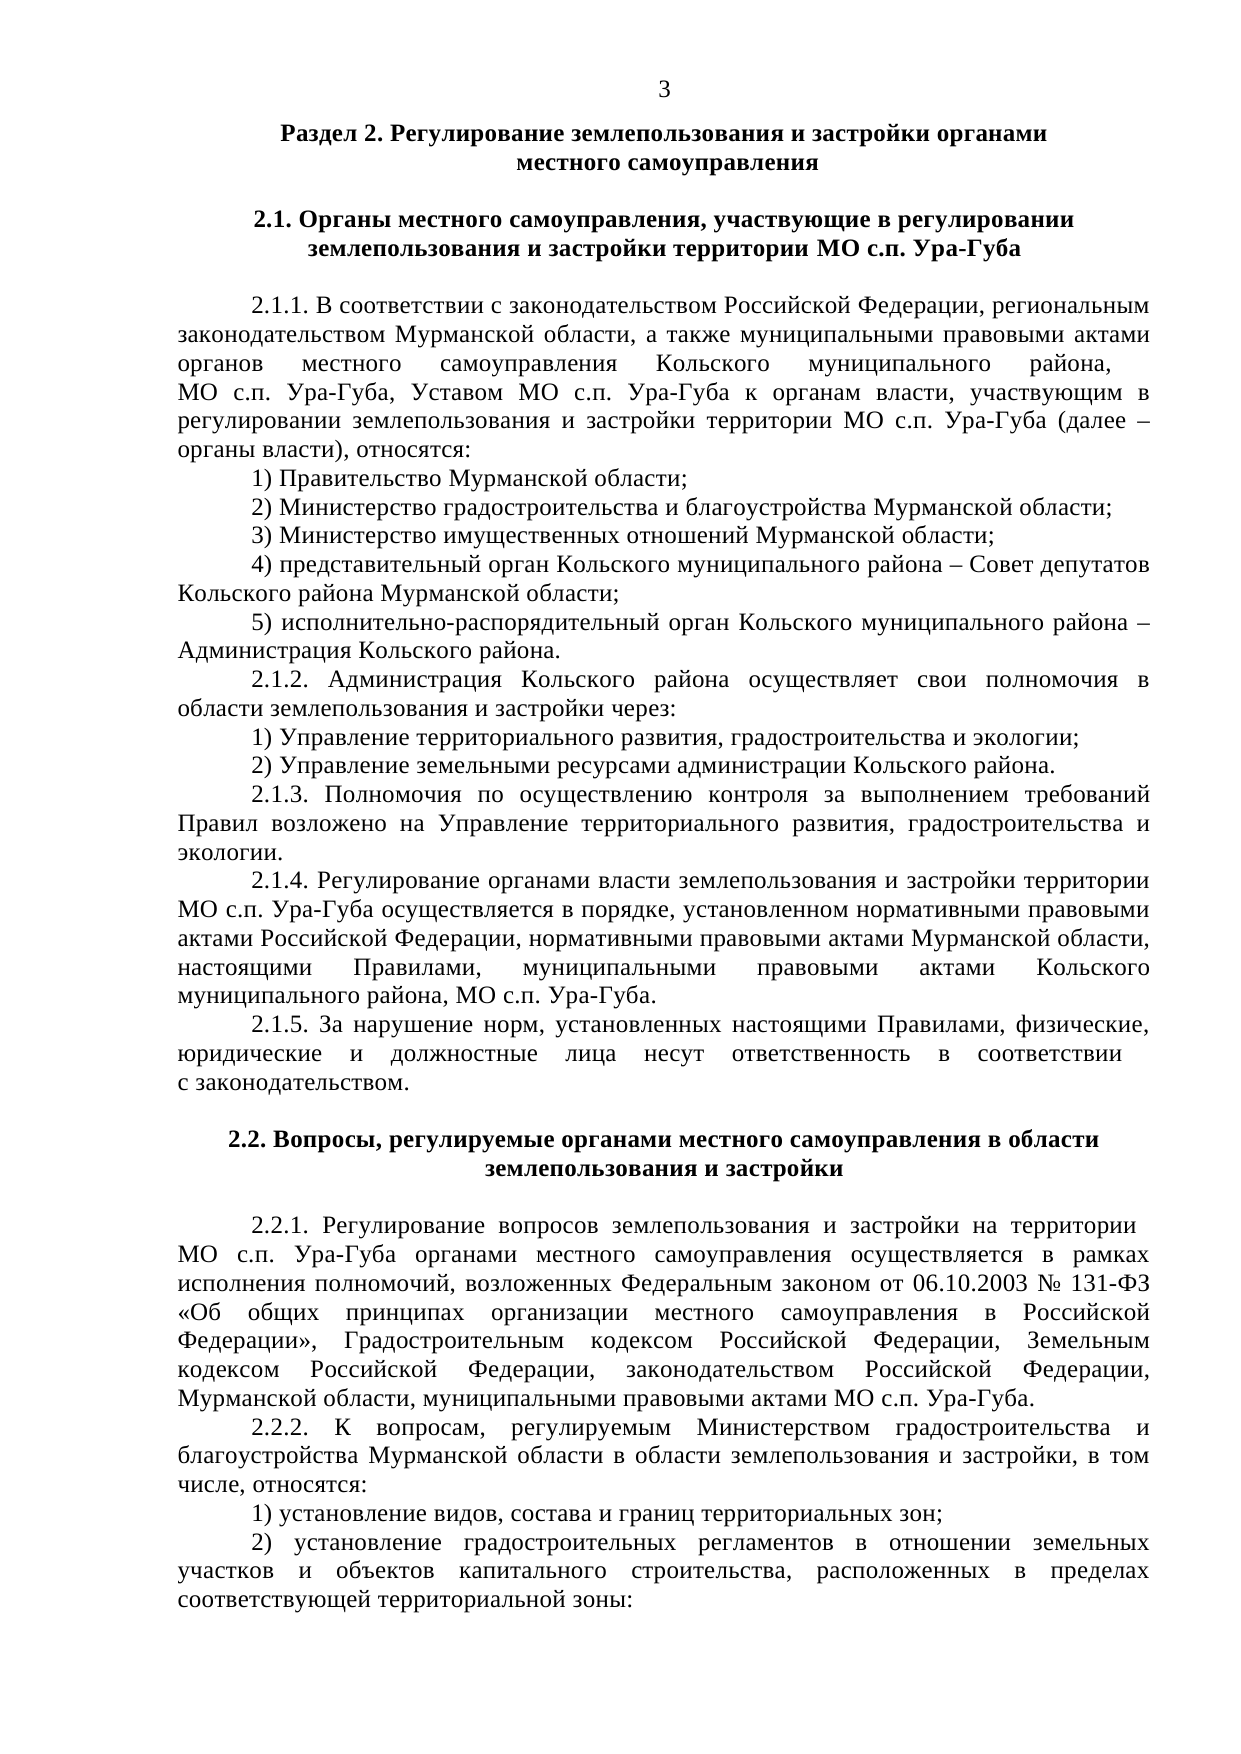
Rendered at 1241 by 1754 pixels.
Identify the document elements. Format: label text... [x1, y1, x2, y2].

text 1) Управление территориального развития, градостроительства и экологии; [177, 722, 1152, 751]
text местного самоуправления [177, 147, 1152, 176]
text 4) представительный орган Кольского муниципального района – Совет депутатов Кольского района Мурманской области; [177, 549, 1152, 607]
text 5) исполнительно-распорядительный орган Кольского муниципального района – Администрация Кольского района. [177, 607, 1152, 664]
text 2.2.1. Регулирование вопросов землепользования и застройки на территории МО с.п. Ура-Губа органами местного самоуправления осуществляется в рамках исполнения полномочий, возложенных Федеральным законом от 06.10.2003 № 131-ФЗ «Об общих принципах организации местного самоуправления в Российской Федерации», Градостроительным кодексом Российской Федерации, Земельным кодексом Российской Федерации, законодательством Российской Федерации, Мурманской области, муниципальными правовыми актами МО с.п. Ура-Губа. [177, 1211, 1152, 1412]
text 1) установление видов, состава и границ территориальных зон; [177, 1498, 1152, 1527]
text 2.2. Вопросы, регулируемые органами местного самоуправления в области землепользования и застройки [177, 1124, 1152, 1182]
text 1) Правительство Мурманской области; [177, 463, 1152, 492]
text 2.1.1. В соответствии с законодательством Российской Федерации, региональным законодательством Мурманской области, а также муниципальными правовыми актами органов местного самоуправления Кольского муниципального района, МО с.п. Ура-Губа, Уставом МО с.п. Ура-Губа к органам власти, участвующим в регулировании землепользования и застройки территории МО с.п. Ура-Губа (далее – органы власти), относятся: [177, 291, 1152, 463]
text 2.1. Органы местного самоуправления, участвующие в регулировании землепользования и застройки территории МО с.п. Ура-Губа [177, 204, 1152, 262]
text Раздел 2. Регулирование землепользования и застройки органами [177, 118, 1152, 147]
text 2.1.3. Полномочия по осуществлению контроля за выполнением требований Правил возложено на Управление территориального развития, градостроительства и экологии. [177, 779, 1152, 866]
text 3) Министерство имущественных отношений Мурманской области; [177, 521, 1152, 549]
text 2) Управление земельными ресурсами администрации Кольского района. [177, 751, 1152, 779]
text 2.2.2. К вопросам, регулируемым Министерством градостроительства и благоустройства Мурманской области в области землепользования и застройки, в том числе, относятся: [177, 1412, 1152, 1498]
text 2) установление градостроительных регламентов в отношении земельных участков и объектов капитального строительства, расположенных в пределах соответствующей территориальной зоны: [177, 1527, 1152, 1613]
text 2.1.4. Регулирование органами власти землепользования и застройки территории МО с.п. Ура-Губа осуществляется в порядке, установленном нормативными правовыми актами Российской Федерации, нормативными правовыми актами Мурманской области, настоящими Правилами, муниципальными правовыми актами Кольского муниципального района, МО с.п. Ура-Губа. [177, 866, 1152, 1009]
text 2.1.5. За нарушение норм, установленных настоящими Правилами, физические, юридические и должностные лица несут ответственность в соответствии с законодательством. [177, 1009, 1152, 1096]
text 2.1.2. Администрация Кольского района осуществляет свои полномочия в области землепользования и застройки через: [177, 664, 1152, 722]
text 2) Министерство градостроительства и благоустройства Мурманской области; [177, 492, 1152, 521]
